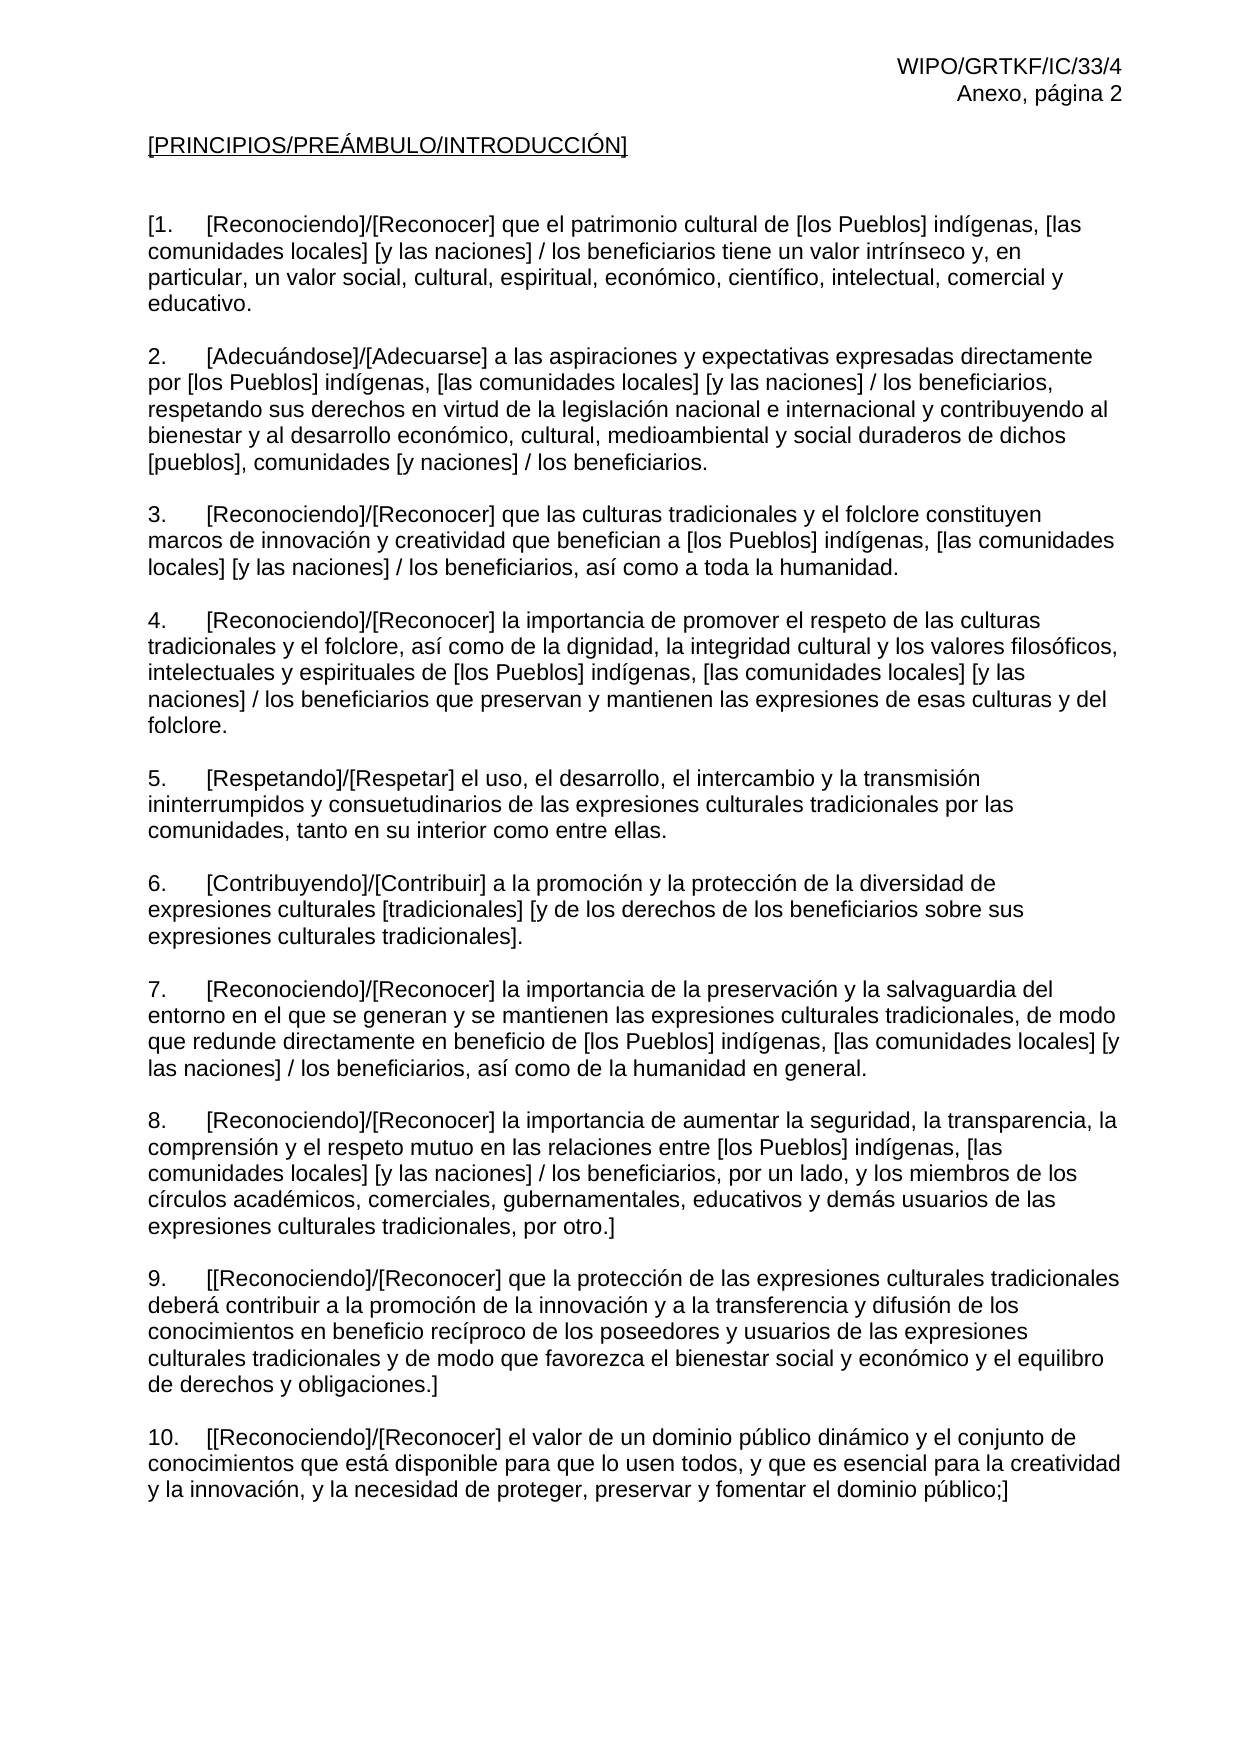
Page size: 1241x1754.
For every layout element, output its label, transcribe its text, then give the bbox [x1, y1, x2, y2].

list [Reconociendo]/[Reconocer] que el patrimonio cultural de [los Pueblos] indígenas, [las comunidades locales] [y las naciones] / los beneficiarios tiene un valor intrínseco y, en particular, un valor social, cultural, espiritual, económico, científico, intelectual, comercial y educativo. [148, 211, 1122, 317]
list [Reconociendo]/[Reconocer] la importancia de la preservación y la salvaguardia del entorno en el que se generan y se mantienen las expresiones culturales tradicionales, de modo que redunde directamente en beneficio de [los Pueblos] indígenas, [las comunidades locales] [y las naciones] / los beneficiarios, así como de la humanidad en general. [148, 976, 1122, 1081]
list [Adecuándose]/[Adecuarse] a las aspiraciones y expectativas expresadas directamente por [los Pueblos] indígenas, [las comunidades locales] [y las naciones] / los beneficiarios, respetando sus derechos en virtud de la legislación nacional e internacional y contribuyendo al bienestar y al desarrollo económico, cultural, medioambiental y social duraderos de dichos [pueblos], comunidades [y naciones] / los beneficiarios. [148, 343, 1122, 475]
list [[Reconociendo]/[Reconocer] el valor de un dominio público dinámico y el conjunto de conocimientos que está disponible para que lo usen todos, y que es esencial para la creatividad y la innovación, y la necesidad de proteger, preservar y fomentar el dominio público;] [148, 1423, 1122, 1503]
list [Respetando]/[Respetar] el uso, el desarrollo, el intercambio y la transmisión ininterrumpidos y consuetudinarios de las expresiones culturales tradicionales por las comunidades, tanto en su interior como entre ellas. [148, 765, 1122, 844]
list [Reconociendo]/[Reconocer] la importancia de aumentar la seguridad, la transparencia, la comprensión y el respeto mutuo en las relaciones entre [los Pueblos] indígenas, [las comunidades locales] [y las naciones] / los beneficiarios, por un lado, y los miembros de los círculos académicos, comerciales, gubernamentales, educativos y demás usuarios de las expresiones culturales tradicionales, por otro.] [148, 1107, 1122, 1239]
list [[Reconociendo]/[Reconocer] que la protección de las expresiones culturales tradicionales deberá contribuir a la promoción de la innovación y a la transferencia y difusión de los conocimientos en beneficio recíproco de los poseedores y usuarios de las expresiones culturales tradicionales y de modo que favorezca el bienestar social y económico y el equilibro de derechos y obligaciones.] [148, 1265, 1122, 1397]
list [Reconociendo]/[Reconocer] la importancia de promover el respeto de las culturas tradicionales y el folclore, así como de la dignidad, la integridad cultural y los valores filosóficos, intelectuales y espirituales de [los Pueblos] indígenas, [las comunidades locales] [y las naciones] / los beneficiarios que preservan y mantienen las expresiones de esas culturas y del folclore. [148, 607, 1122, 738]
list [Reconociendo]/[Reconocer] que las culturas tradicionales y el folclore constituyen marcos de innovación y creatividad que benefician a [los Pueblos] indígenas, [las comunidades locales] [y las naciones] / los beneficiarios, así como a toda la humanidad. [148, 501, 1122, 580]
text [PRINCIPIOS/PREÁMBULO/INTRODUCCIÓN] [148, 132, 1122, 158]
list [Contribuyendo]/[Contribuir] a la promoción y la protección de la diversidad de expresiones culturales [tradicionales] [y de los derechos de los beneficiarios sobre sus expresiones culturales tradicionales]. [148, 870, 1122, 949]
